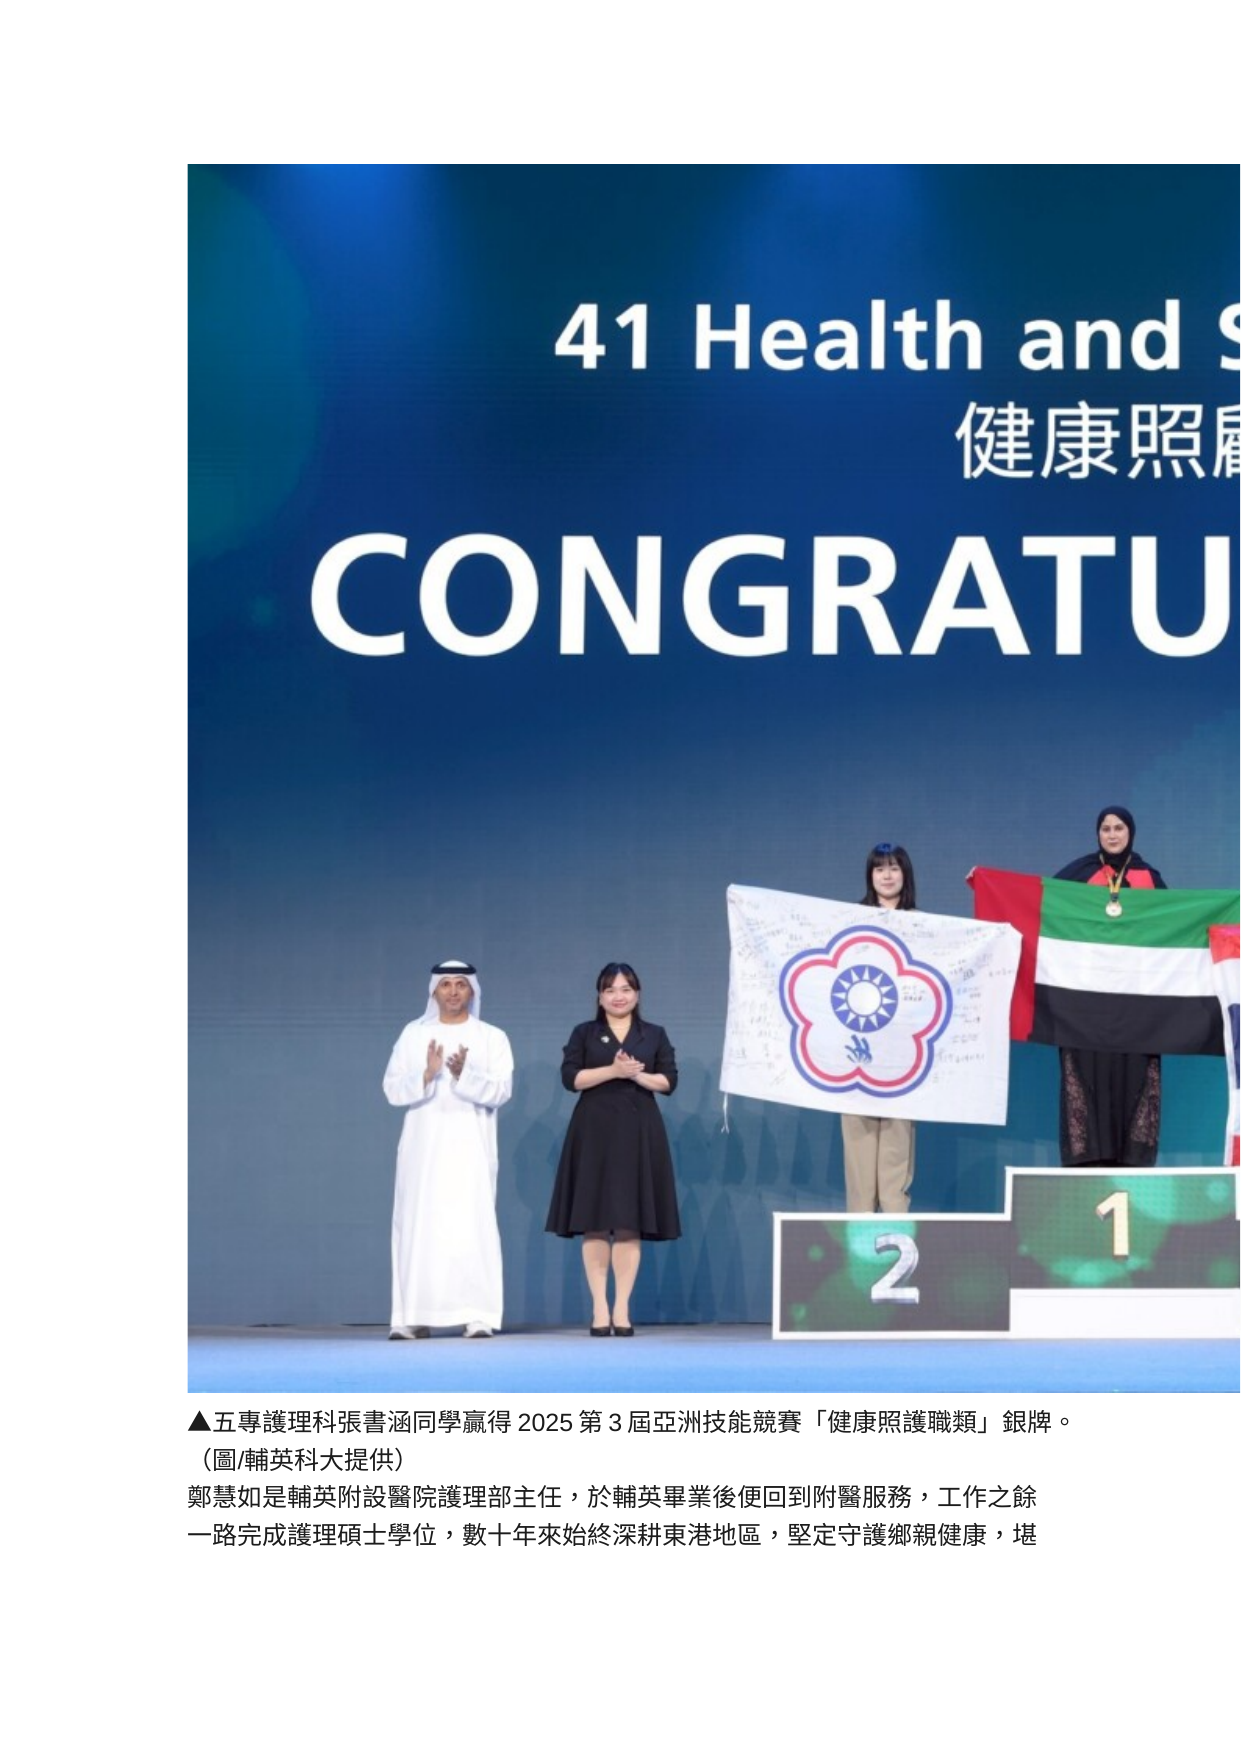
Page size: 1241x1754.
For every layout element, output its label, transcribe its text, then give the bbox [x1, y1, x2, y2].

picture [187, 164, 1241, 1393]
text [187, 1477, 1053, 1552]
text ▲輔英附醫護理部鄭慧如主任協助組建屏南首家整合式傷口照護中心。（圖/輔英科大提供）▲五專護理科張書涵同學贏得2025第3屆亞洲技能競賽「健康照護職類」銀牌。（圖/輔英科大提供） [187, 1393, 1053, 1477]
